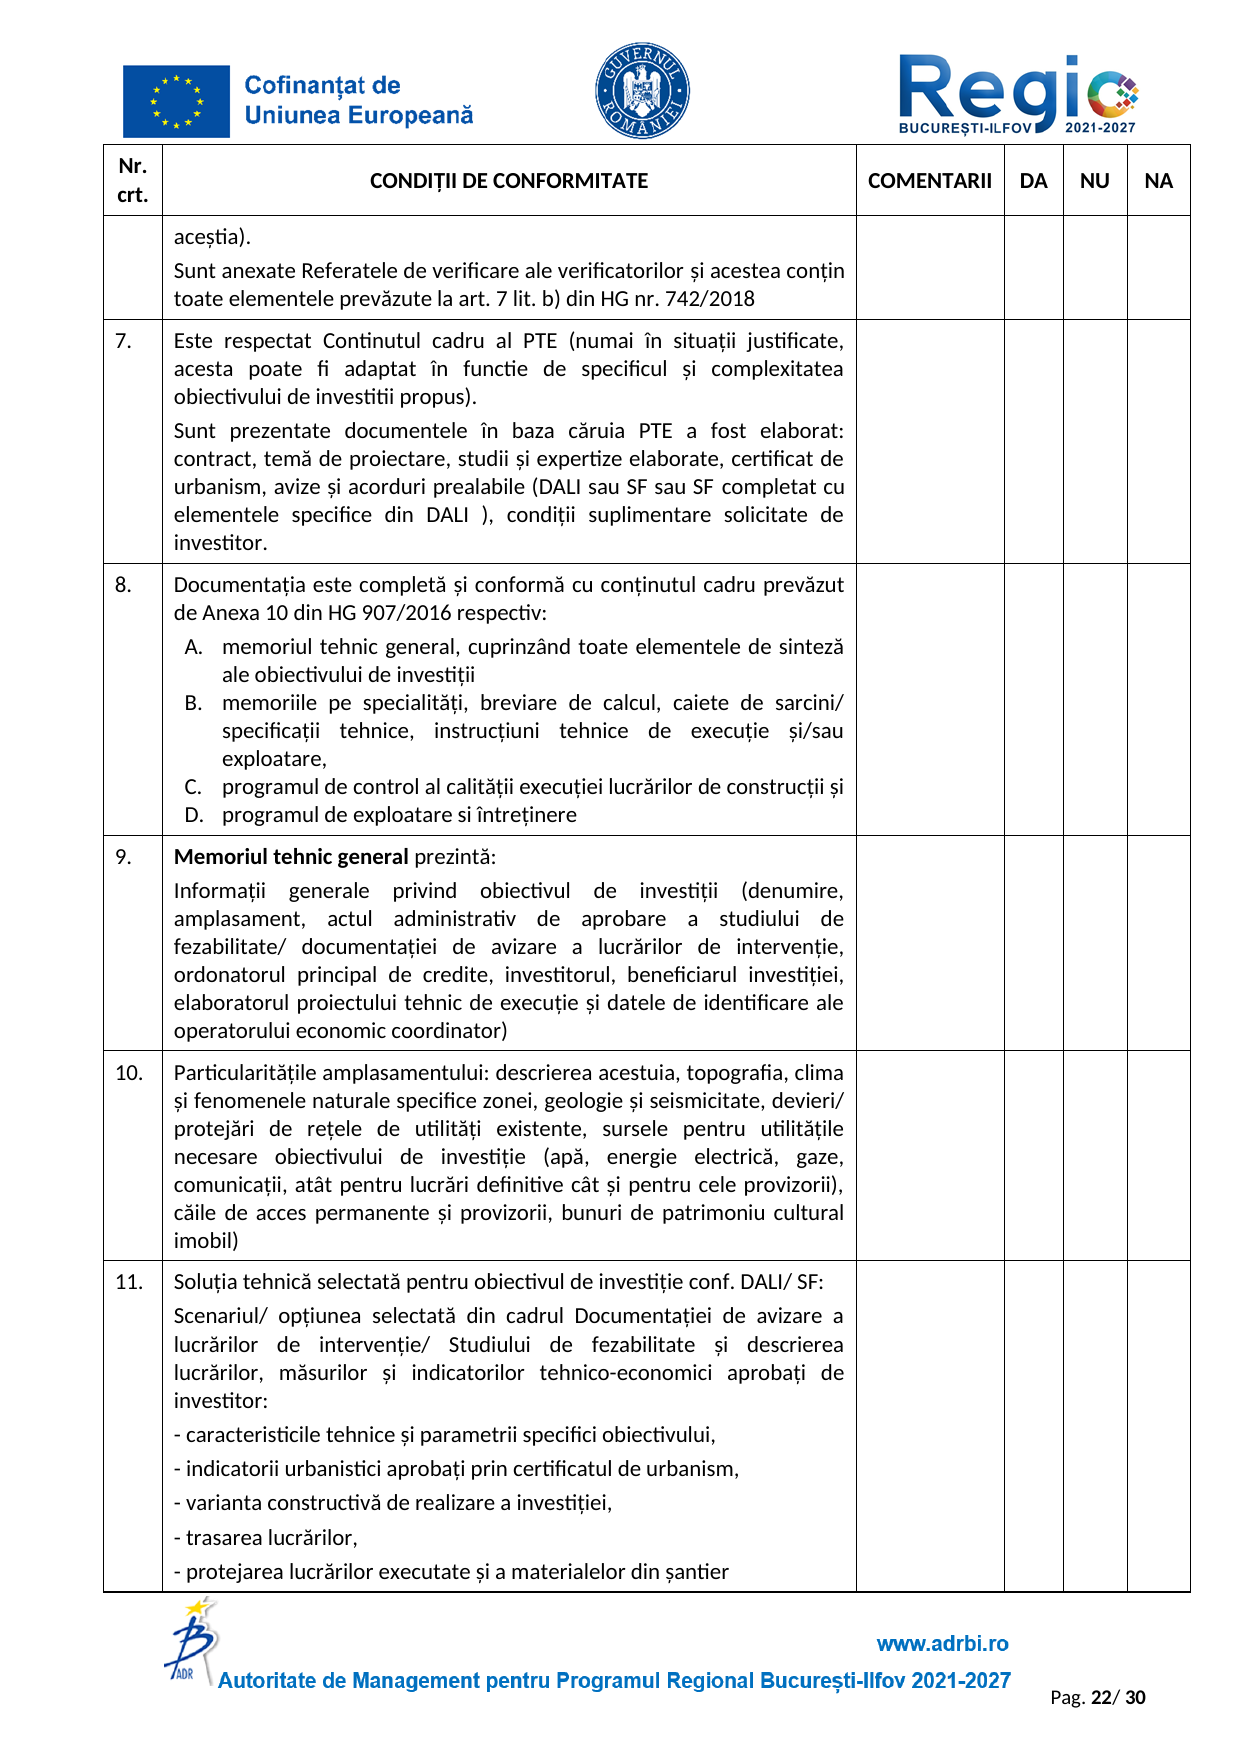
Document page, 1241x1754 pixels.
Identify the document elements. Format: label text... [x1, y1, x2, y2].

table_header CONDIȚII DE CONFORMITATE [163, 145, 856, 215]
table_cell [1064, 1261, 1127, 1591]
table_cell [1128, 1261, 1190, 1591]
table_cell [857, 564, 1004, 834]
table_cell Memoriul tehnic general prezintă: Informații generale privind obiectivul de investiții (denumire, amplasament, actul administrativ de aprobare a studiului de fezabilitate/ documentației de avizare a lucrărilor de intervenție, ordonatorul principal de credite, investitorul, beneficiarul investiției, elaboratorul proiectului tehnic de execuție și datele de identificare ale operatorului economic coordinator) [163, 836, 856, 1050]
table_cell [1128, 216, 1190, 318]
table_header Nr. crt. [104, 145, 162, 215]
table_cell [1064, 320, 1127, 562]
table_cell [1064, 836, 1127, 1050]
table_cell [857, 320, 1004, 562]
table_cell [104, 564, 162, 834]
table_cell [104, 1261, 162, 1591]
table_cell [1128, 836, 1190, 1050]
table_cell [1064, 564, 1127, 834]
table_cell Particularitățile amplasamentului: descrierea acestuia, topografia, clima și fenomenele naturale specifice zonei, geologie și seismicitate, devieri/ protejări de rețele de utilități existente, sursele pentru utilitățile necesare obiectivului de investiție (apă, energie electrică, gaze, comunicații, atât pentru lucrări definitive cât și pentru cele provizorii), căile de acces permanente și provizorii, bunuri de patrimoniu cultural imobil) [163, 1051, 856, 1260]
table_cell [857, 216, 1004, 318]
table_header NA [1128, 145, 1190, 215]
table_header DA [1005, 145, 1063, 215]
table_cell [1005, 1051, 1063, 1260]
table_cell [857, 836, 1004, 1050]
table_cell [1064, 1051, 1127, 1260]
table_cell [1005, 1261, 1063, 1591]
table_cell [104, 1051, 162, 1260]
table_cell [104, 836, 162, 1050]
picture [118, 41, 1141, 144]
table_cell [1005, 564, 1063, 834]
table_header COMENTARII [857, 145, 1004, 215]
table_header NU [1064, 145, 1127, 215]
table_cell [1005, 320, 1063, 562]
table_cell [857, 1051, 1004, 1260]
table_cell Documentația este completă și conformă cu conținutul cadru prevăzut de Anexa 10 din HG 907/2016 respectiv: memoriul tehnic general, cuprinzând toate elementele de sinteză ale obiectivului de investiții memoriile pe specialități, breviare de calcul, caiete de sarcini/ specificații tehnice, instrucțiuni tehnice de execuție și/sau exploatare, programul de control al calității execuției lucrărilor de construcții și programul de exploatare si întreținere [163, 564, 856, 834]
table_cell Este respectat Continutul cadru al PTE (numai în situații justificate, acesta poate fi adaptat în functie de specificul și complexitatea obiectivului de investitii propus). Sunt prezentate documentele în baza căruia PTE a fost elaborat: contract, temă de proiectare, studii și expertize elaborate, certificat de urbanism, avize și acorduri prealabile (DALI sau SF sau SF completat cu elementele specifice din DALI ), condiții suplimentare solicitate de investitor. [163, 320, 856, 562]
table_cell [1064, 216, 1127, 318]
picture [124, 1593, 1051, 1705]
table_cell [1005, 836, 1063, 1050]
table_cell [1128, 320, 1190, 562]
table_cell [1128, 564, 1190, 834]
table_cell [104, 320, 162, 562]
table_cell [1128, 1051, 1190, 1260]
table_cell [857, 1261, 1004, 1591]
table_cell [104, 216, 162, 318]
table_cell [1005, 216, 1063, 318]
